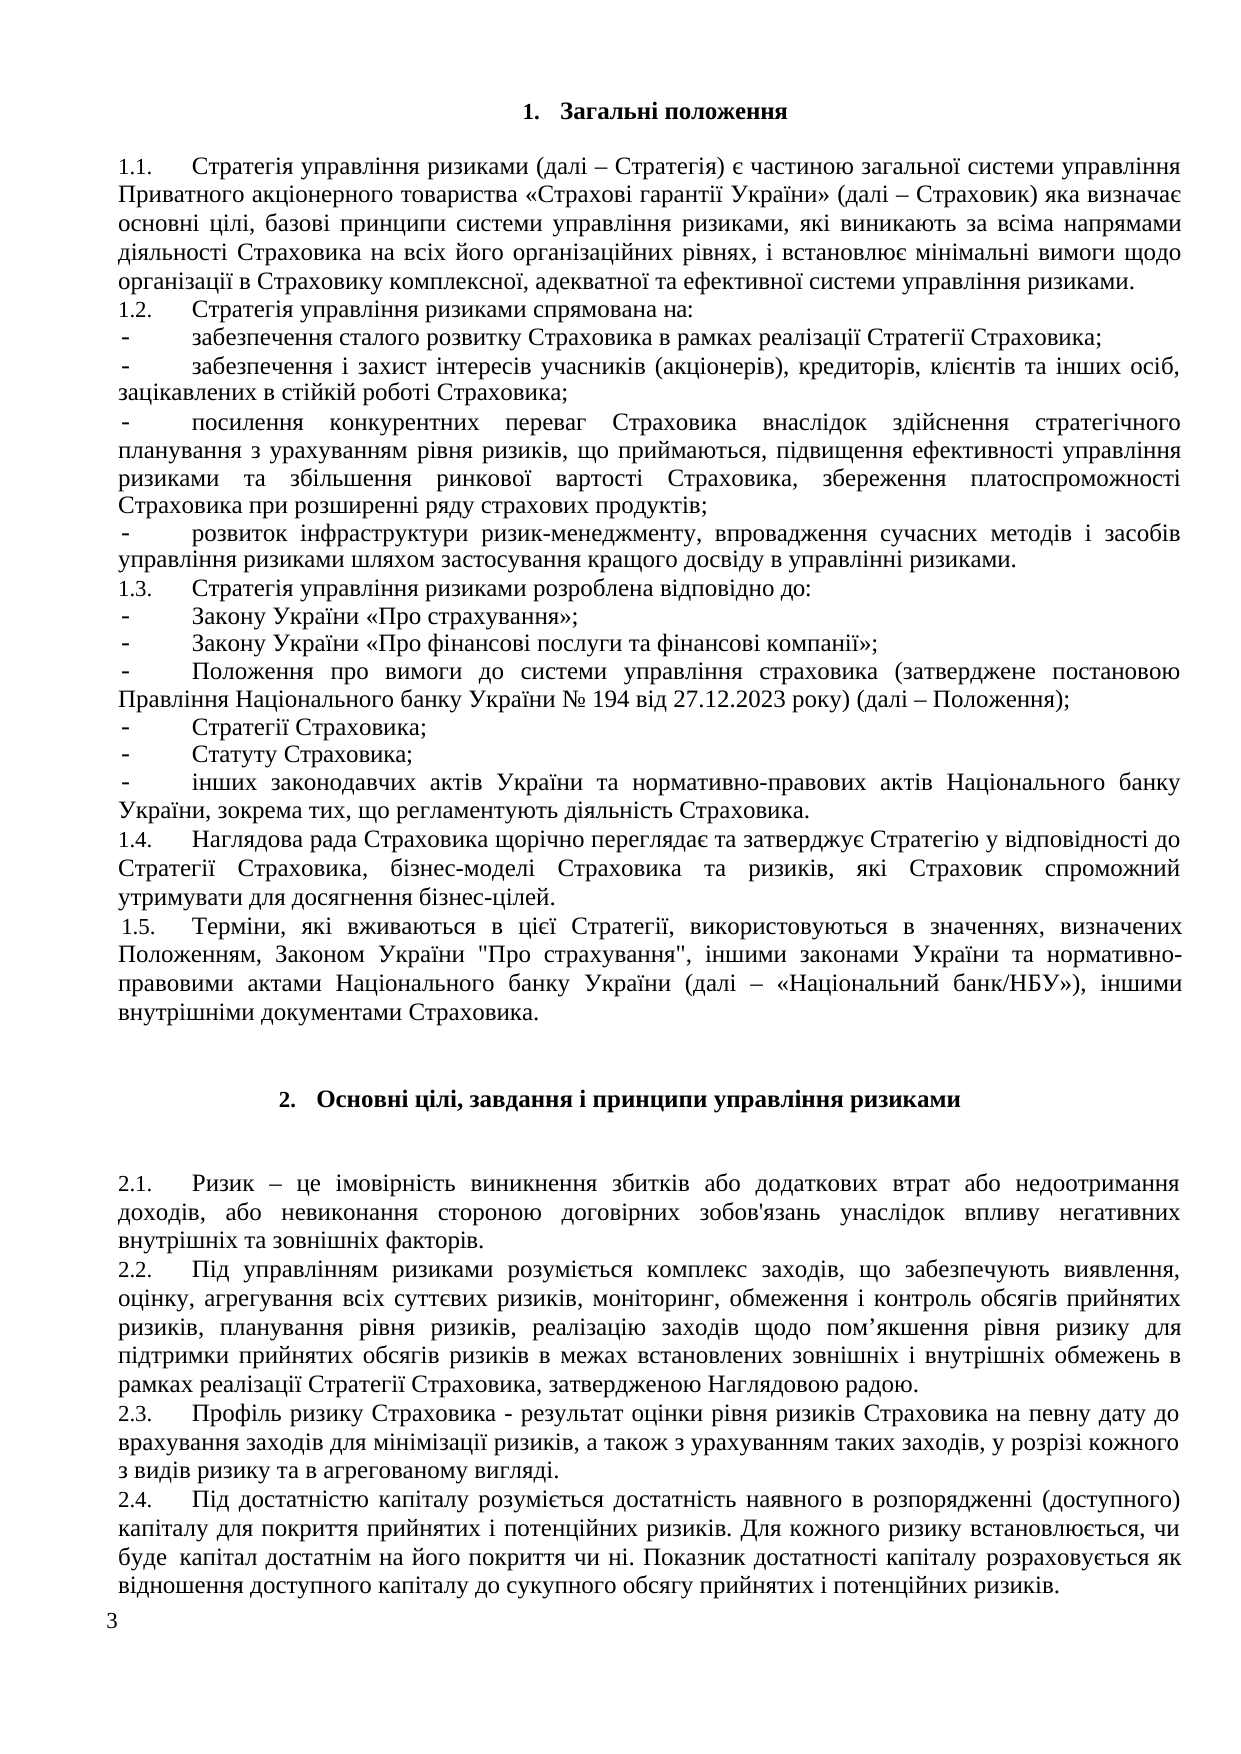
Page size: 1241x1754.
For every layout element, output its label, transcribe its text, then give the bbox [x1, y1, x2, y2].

subtitle Загальні положення [118, 96, 1192, 125]
list Закону України «Про фінансові послуги та фінансові компанії»; [118, 630, 1192, 656]
list Терміни, які вживаються в цієї Стратегії, використовуються в значеннях, визначених Положенням, Законом України "Про страхування", іншими законами України та нормативно-правовими актами Національного банку України (далі – «Національний банк/НБУ»), іншими внутрішніми документами Страховика. [118, 911, 1184, 1026]
list Закону України «Про страхування»; [118, 602, 1192, 630]
list Під достатністю капіталу розуміється достатність наявного в розпорядженні (доступного) капіталу для покриття прийнятих і потенційних ризиків. Для кожного ризику встановлюється, чи буде капітал достатнім на його покриття чи ні. Показник достатності капіталу розраховується як відношення доступного капіталу до сукупного обсягу прийнятих і потенційних ризиків. [118, 1484, 1181, 1599]
list забезпечення і захист інтересів учасників (акціонерів), кредиторів, клієнтів та інших осіб, зацікавлених в стійкій роботі Страховика; [118, 352, 1181, 406]
list Стратегії Страховика; [118, 713, 1192, 741]
list Профіль ризику Страховика - результат оцінки рівня ризиків Страховика на певну дату до врахування заходів для мінімізації ризиків, а також з урахуванням таких заходів, у розрізі кожного з видів ризику та в агрегованому вигляді. [118, 1398, 1181, 1484]
list інших законодавчих актів України та нормативно-правових актів Національного банку України, зокрема тих, що регламентують діяльність Страховика. [118, 767, 1182, 824]
list Положення про вимоги до системи управління страховика (затверджене постановою Правління Національного банку України № 194 від 27.12.2023 року) (далі – Положення); [118, 656, 1181, 713]
list посилення конкурентних переваг Страховика внаслідок здійснення стратегічного планування з урахуванням рівня ризиків, що приймаються, підвищення ефективності управління ризиками та збільшення ринкової вартості Страховика, збереження платоспроможності Страховика при розширенні ряду страхових продуктів; [118, 407, 1182, 519]
list Наглядова рада Страховика щорічно переглядає та затверджує Стратегію у відповідності до Стратегії Страховика, бізнес-моделі Страховика та ризиків, які Страховик спроможний утримувати для досягнення бізнес-цілей. [118, 824, 1181, 911]
list Стратегія управління ризиками спрямована на: [118, 294, 1192, 323]
list Основні цілі, завдання і принципи управління ризиками [118, 1084, 1122, 1113]
list розвиток інфраструктури ризик-менеджменту, впровадження сучасних методів і засобів управління ризиками шляхом застосування кращого досвіду в управлінні ризиками. [118, 519, 1181, 573]
list Стратегія управління ризиками (далі – Стратегія) є частиною загальної системи управління Приватного акціонерного товариства «Страхові гарантії України» (далі – Страховик) яка визначає основні цілі, базові принципи системи управління ризиками, які виникають за всіма напрямами діяльності Страховика на всіх його організаційних рівнях, і встановлює мінімальні вимоги щодо організації в Страховику комплексної, адекватної та ефективної системи управління ризиками. [118, 151, 1182, 294]
list Ризик – це імовірність виникнення збитків або додаткових втрат або недоотримання доходів, або невиконання стороною договірних зобов'язань унаслідок впливу негативних внутрішніх та зовнішніх факторів. [118, 1168, 1181, 1254]
list забезпечення сталого розвитку Страховика в рамках реалізації Стратегії Страховика; [118, 323, 1192, 351]
list Статуту Страховика; [118, 741, 1192, 767]
list Під управлінням ризиками розуміється комплекс заходів, що забезпечують виявлення, оцінку, агрегування всіх суттєвих ризиків, моніторинг, обмеження і контроль обсягів прийнятих ризиків, планування рівня ризиків, реалізацію заходів щодо пом’якшення рівня ризику для підтримки прийнятих обсягів ризиків в межах встановлених зовнішніх і внутрішніх обмежень в рамках реалізації Стратегії Страховика, затвердженою Наглядовою радою. [118, 1254, 1181, 1398]
list Стратегія управління ризиками розроблена відповідно до: [118, 573, 1192, 602]
